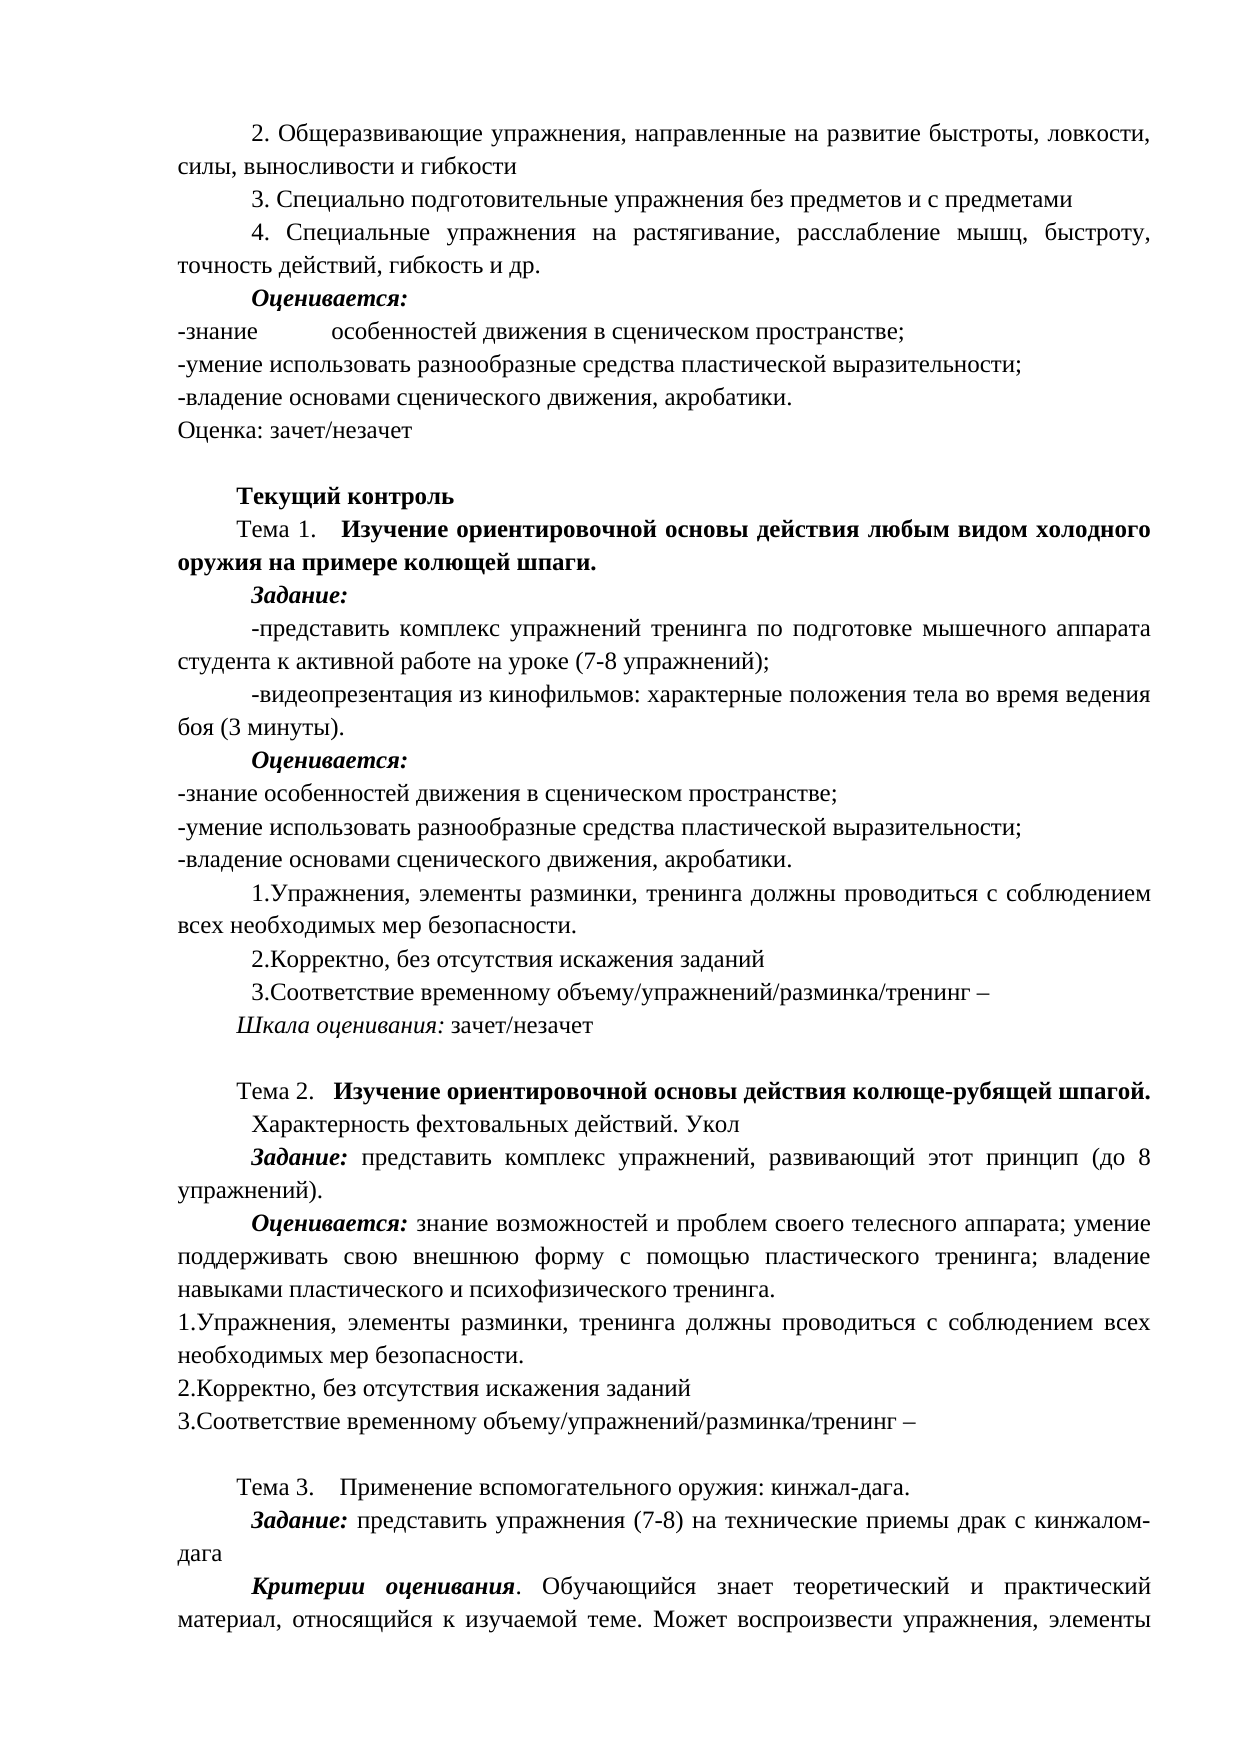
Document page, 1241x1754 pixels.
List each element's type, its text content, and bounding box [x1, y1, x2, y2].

text Оценка: зачет/незачет [177, 415, 1152, 444]
text 1.Упражнения, элементы разминки, тренинга должны проводиться с соблюдением всех необходимых мер безопасности. [177, 878, 1152, 939]
text Оценивается: [177, 746, 1152, 774]
text -владение основами сценического движения, акробатики. [177, 844, 1152, 873]
text Оценивается: знание возможностей и проблем своего телесного аппарата; умение поддерживать свою внешнюю форму с помощью пластического тренинга; владение навыками пластического и психофизического тренинга. [177, 1208, 1152, 1303]
text 3.Соответствие временному объему/упражнений/разминка/тренинг – [177, 1406, 1152, 1435]
text -видеопрезентация из кинофильмов: характерные положения тела во время ведения боя (3 минуты). [177, 679, 1152, 741]
text Текущий контроль [177, 481, 1152, 510]
text -умение использовать разнообразные средства пластической выразительности; [177, 812, 1152, 840]
text -знание особенностей движения в сценическом пространстве; [177, 778, 1152, 807]
text 2. Общеразвивающие упражнения, направленные на развитие быстроты, ловкости, силы, выносливости и гибкости [177, 118, 1152, 180]
text 2.Корректно, без отсутствия искажения заданий [177, 1373, 1152, 1402]
text Шкала оценивания: зачет/незачет [177, 1010, 1152, 1038]
text 4. Специальные упражнения на растягивание, расслабление мышц, быстроту, точность действий, гибкость и др. [177, 217, 1152, 279]
text 2.Корректно, без отсутствия искажения заданий [177, 944, 1152, 972]
text Задание: [177, 580, 1152, 609]
text 1.Упражнения, элементы разминки, тренинга должны проводиться с соблюдением всех необходимых мер безопасности. [177, 1307, 1152, 1369]
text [177, 1571, 1152, 1633]
text Тема 3. Применение вспомогательного оружия: кинжал-дага. [177, 1472, 1152, 1501]
text -знание особенностей движения в сценическом пространстве; [177, 316, 1152, 345]
text Тема 2. Изучение ориентировочной основы действия колюще-рубящей шпагой. [177, 1076, 1152, 1104]
text Характерность фехтовальных действий. Укол [177, 1109, 1152, 1137]
text Задание: представить упражнения (7-8) на технические приемы драк с кинжалом-дага [177, 1505, 1152, 1567]
text Задание: представить комплекс упражнений, развивающий этот принцип (до 8 упражнений). [177, 1142, 1152, 1203]
text -умение использовать разнообразные средства пластической выразительности; [177, 349, 1152, 378]
text -владение основами сценического движения, акробатики. [177, 382, 1152, 411]
text Оценивается: [177, 283, 1152, 312]
text Тема 1. Изучение ориентировочной основы действия любым видом холодного оружия на примере колющей шпаги. [177, 514, 1152, 576]
text 3.Соответствие временному объему/упражнений/разминка/тренинг – [177, 977, 1152, 1005]
text 3. Специально подготовительные упражнения без предметов и с предметами [177, 184, 1152, 213]
text -представить комплекс упражнений тренинга по подготовке мышечного аппарата студента к активной работе на уроке (7-8 упражнений); [177, 613, 1152, 675]
